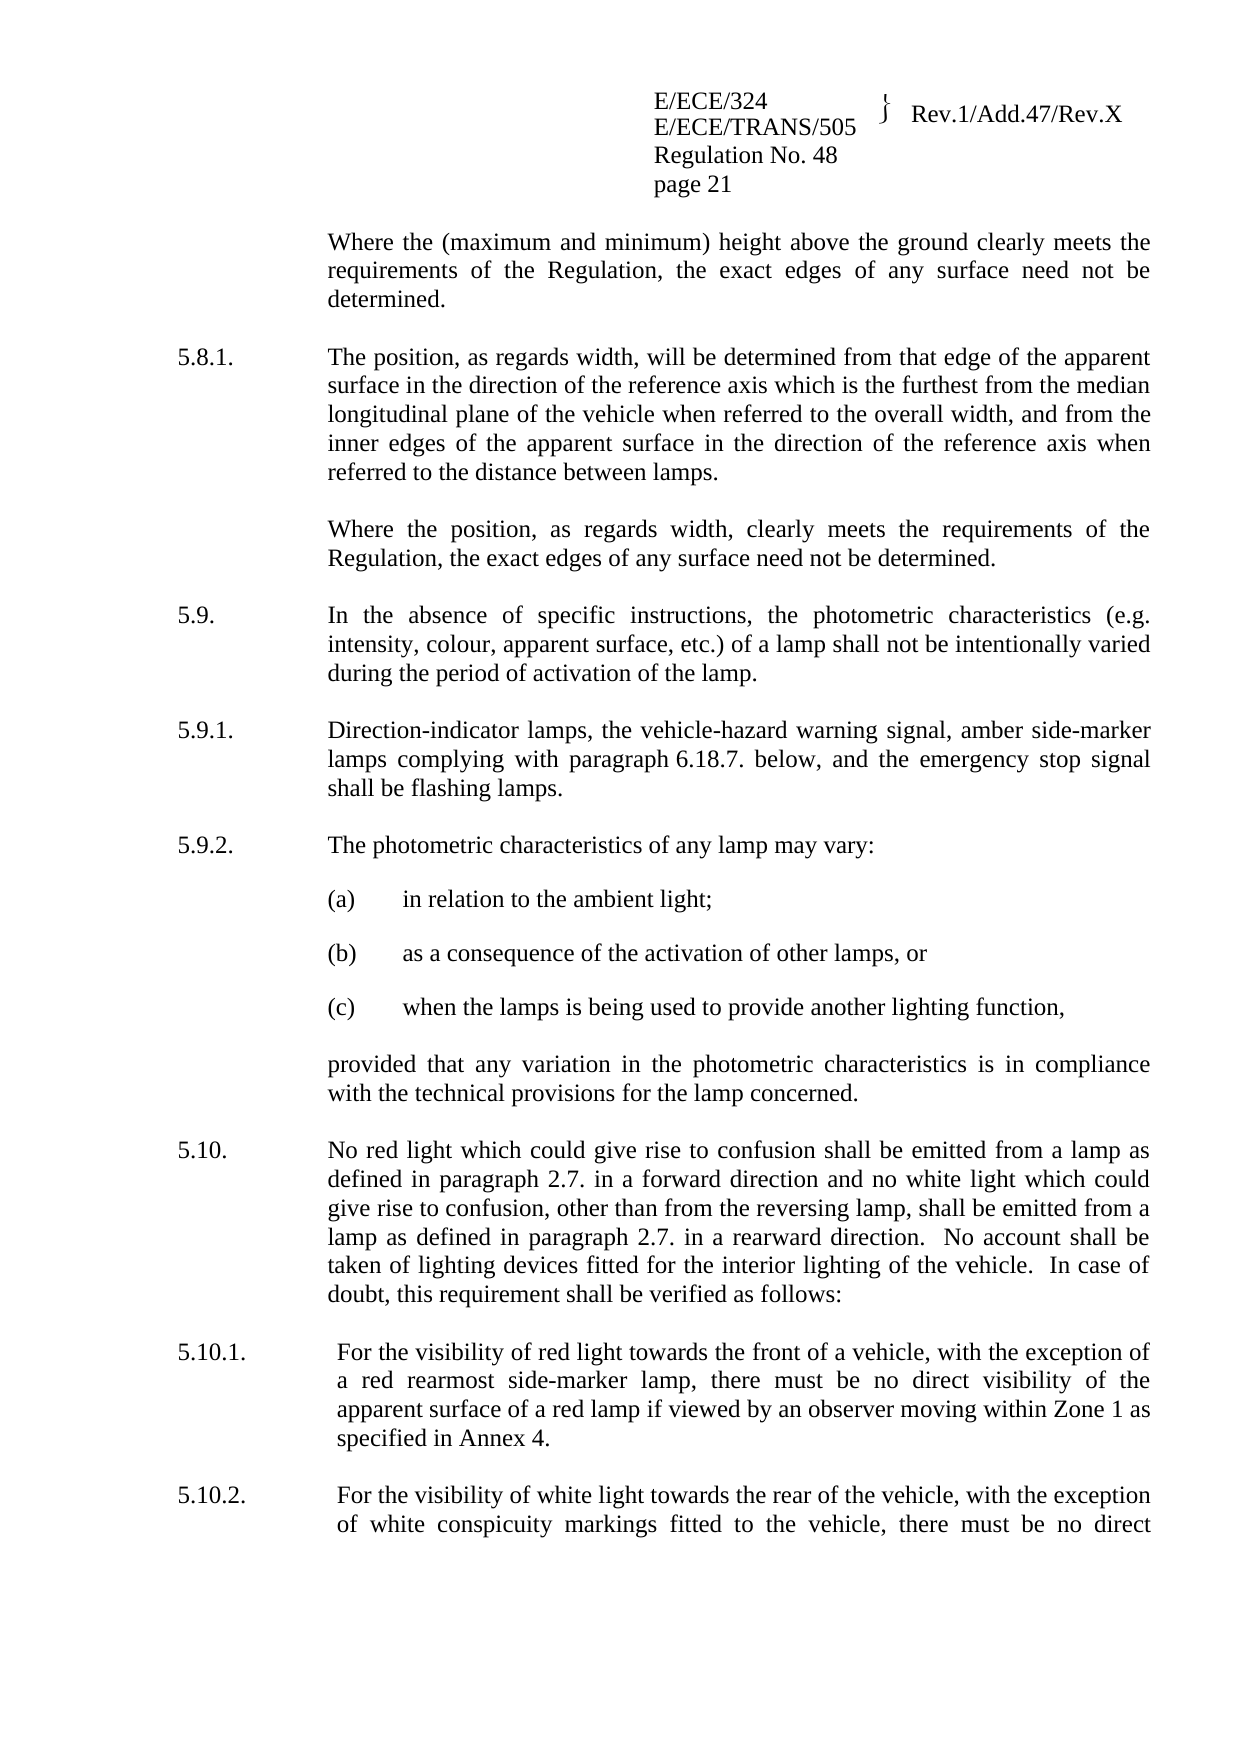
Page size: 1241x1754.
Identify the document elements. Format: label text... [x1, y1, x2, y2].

text 5.10.1. For the visibility of red light towards the front of a vehicle, with the exception of a red rearmost side-marker lamp, there must be no direct visibility of the apparent surface of a red lamp if viewed by an observer moving within Zone 1 as specified in Annex 4. [177, 1337, 1152, 1452]
text (c) when the lamps is being used to provide another lighting function, [294, 992, 1152, 1020]
text (b) as a consequence of the activation of other lamps, or [294, 938, 1152, 967]
text 5.8.1. The position, as regards width, will be determined from that edge of the apparent surface in the direction of the reference axis which is the furthest from the median longitudinal plane of the vehicle when referred to the overall width, and from the inner edges of the apparent surface in the direction of the reference axis when referred to the distance between lamps. [177, 342, 1152, 485]
text Where the (maximum and minimum) height above the ground clearly meets the requirements of the Regulation, the exact edges of any surface need not be determined. [327, 227, 1152, 313]
text provided that any variation in the photometric characteristics is in compliance with the technical provisions for the lamp concerned. [327, 1049, 1152, 1107]
text 5.9.2. The photometric characteristics of any lamp may vary: [177, 830, 1152, 859]
text Where the position, as regards width, clearly meets the requirements of the Regulation, the exact edges of any surface need not be determined. [327, 514, 1152, 572]
text 5.9.1. Direction-indicator lamps, the vehicle-hazard warning signal, amber side-marker lamps complying with paragraph 6.18.7. below, and the emergency stop signal shall be flashing lamps. [177, 715, 1152, 802]
text 5.10. No red light which could give rise to confusion shall be emitted from a lamp as defined in paragraph 2.7. in a forward direction and no white light which could give rise to confusion, other than from the reversing lamp, shall be emitted from a lamp as defined in paragraph 2.7. in a rearward direction. No account shall be taken of lighting devices fitted for the interior lighting of the vehicle. In case of doubt, this requirement shall be verified as follows: [177, 1135, 1152, 1308]
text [177, 1480, 1152, 1538]
text 5.9. In the absence of specific instructions, the photometric characteristics (e.g. intensity, colour, apparent surface, etc.) of a lamp shall not be intentionally varied during the period of activation of the lamp. [177, 600, 1152, 687]
text (a) in relation to the ambient light; [294, 884, 1152, 913]
